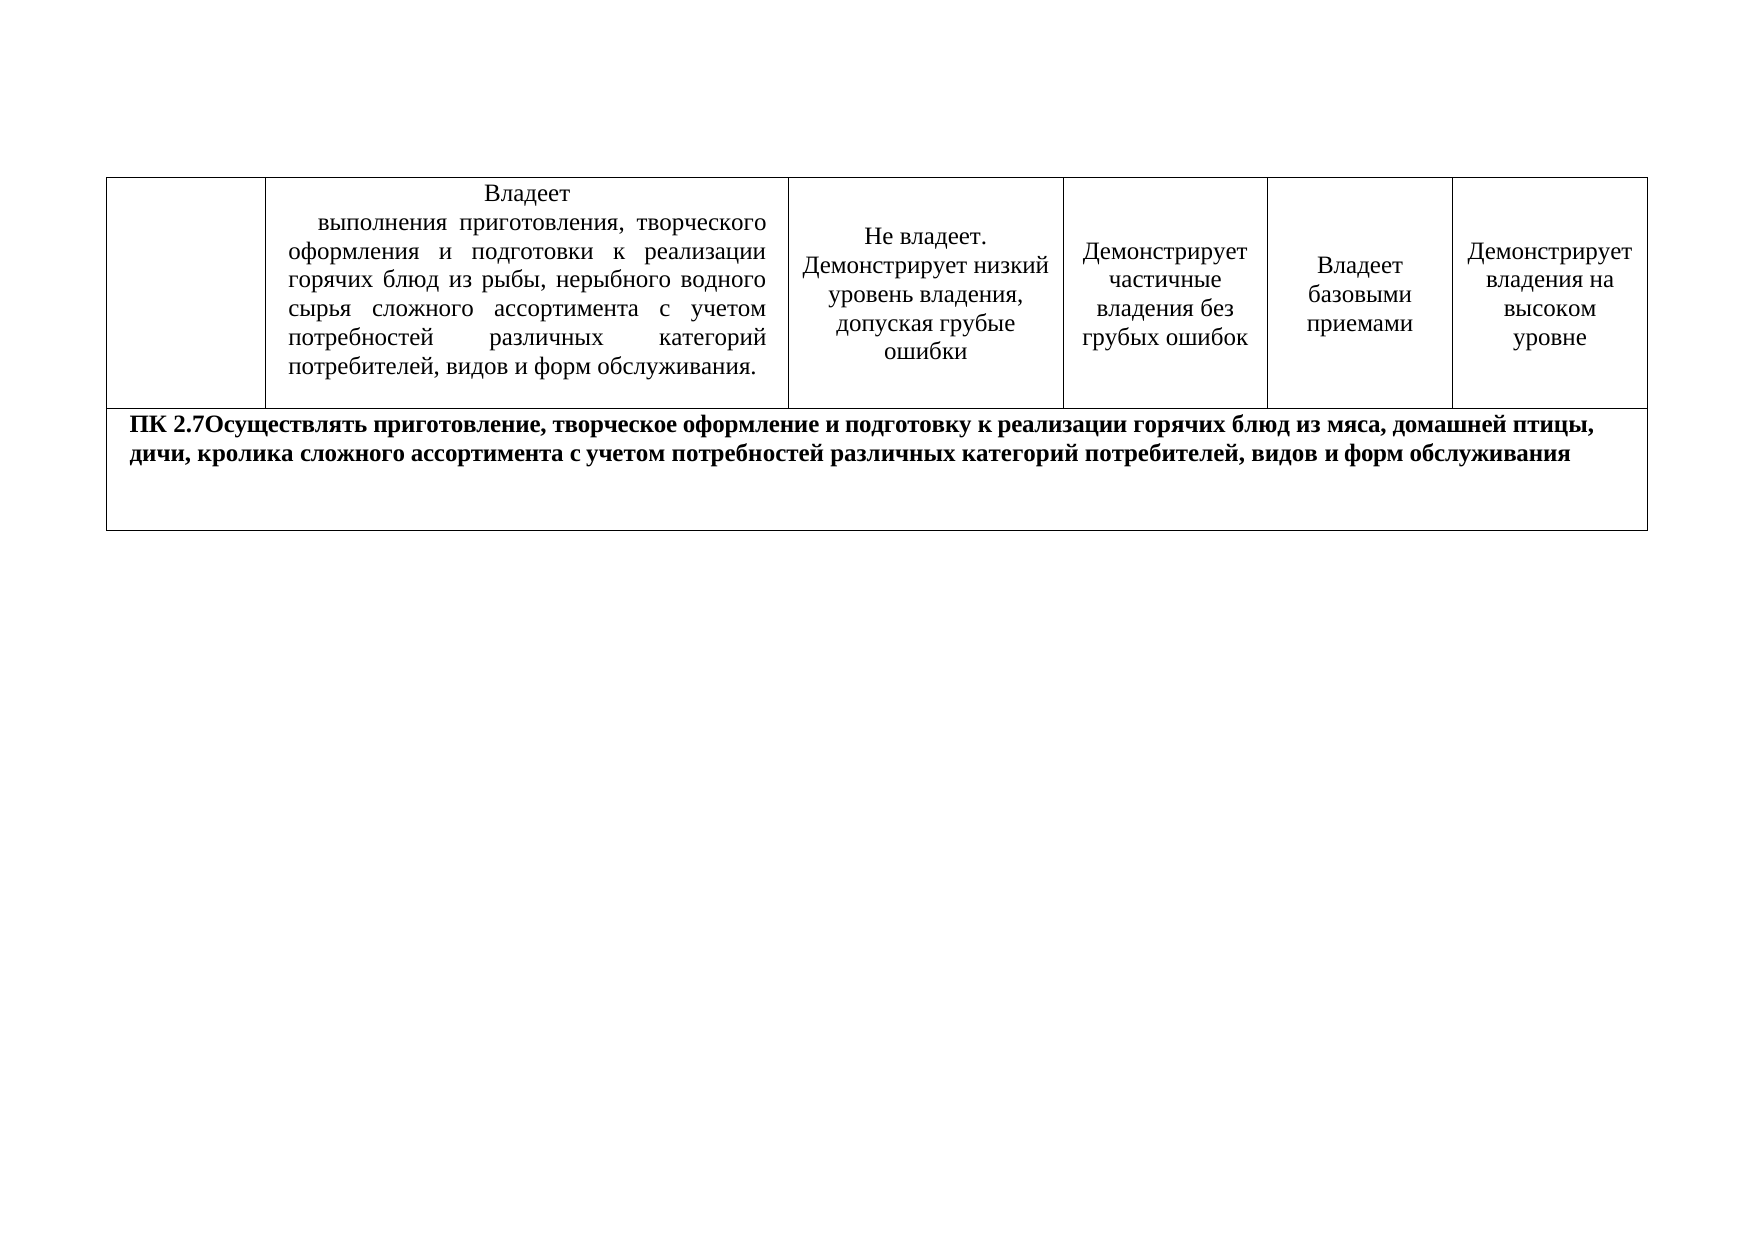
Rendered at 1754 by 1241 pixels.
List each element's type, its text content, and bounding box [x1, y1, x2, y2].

table_cell Владеет выполнения приготовления, творческого оформления и подготовки к реализации горячих блюд из рыбы, нерыбного водного сырья сложного ассортимента с учетом потребностей различных категорий потребителей, видов и форм обслуживания. [266, 178, 788, 408]
table_cell Владеет базовыми приемами [1268, 178, 1452, 408]
table_cell Демонстрирует частичные владения без грубых ошибок [1064, 178, 1267, 408]
table_cell Не владеет. Демонстрирует низкий уровень владения, допуская грубые ошибки [789, 178, 1063, 408]
table_cell ПК 2.7Осуществлять приготовление, творческое оформление и подготовку к реализации горячих блюд из мяса, домашней птицы, дичи, кролика сложного ассортимента с учетом потребностей различных категорий потребителей, видов и форм обслуживания [107, 409, 1647, 530]
table_cell Демонстрирует владения на высоком уровне [1453, 178, 1647, 408]
